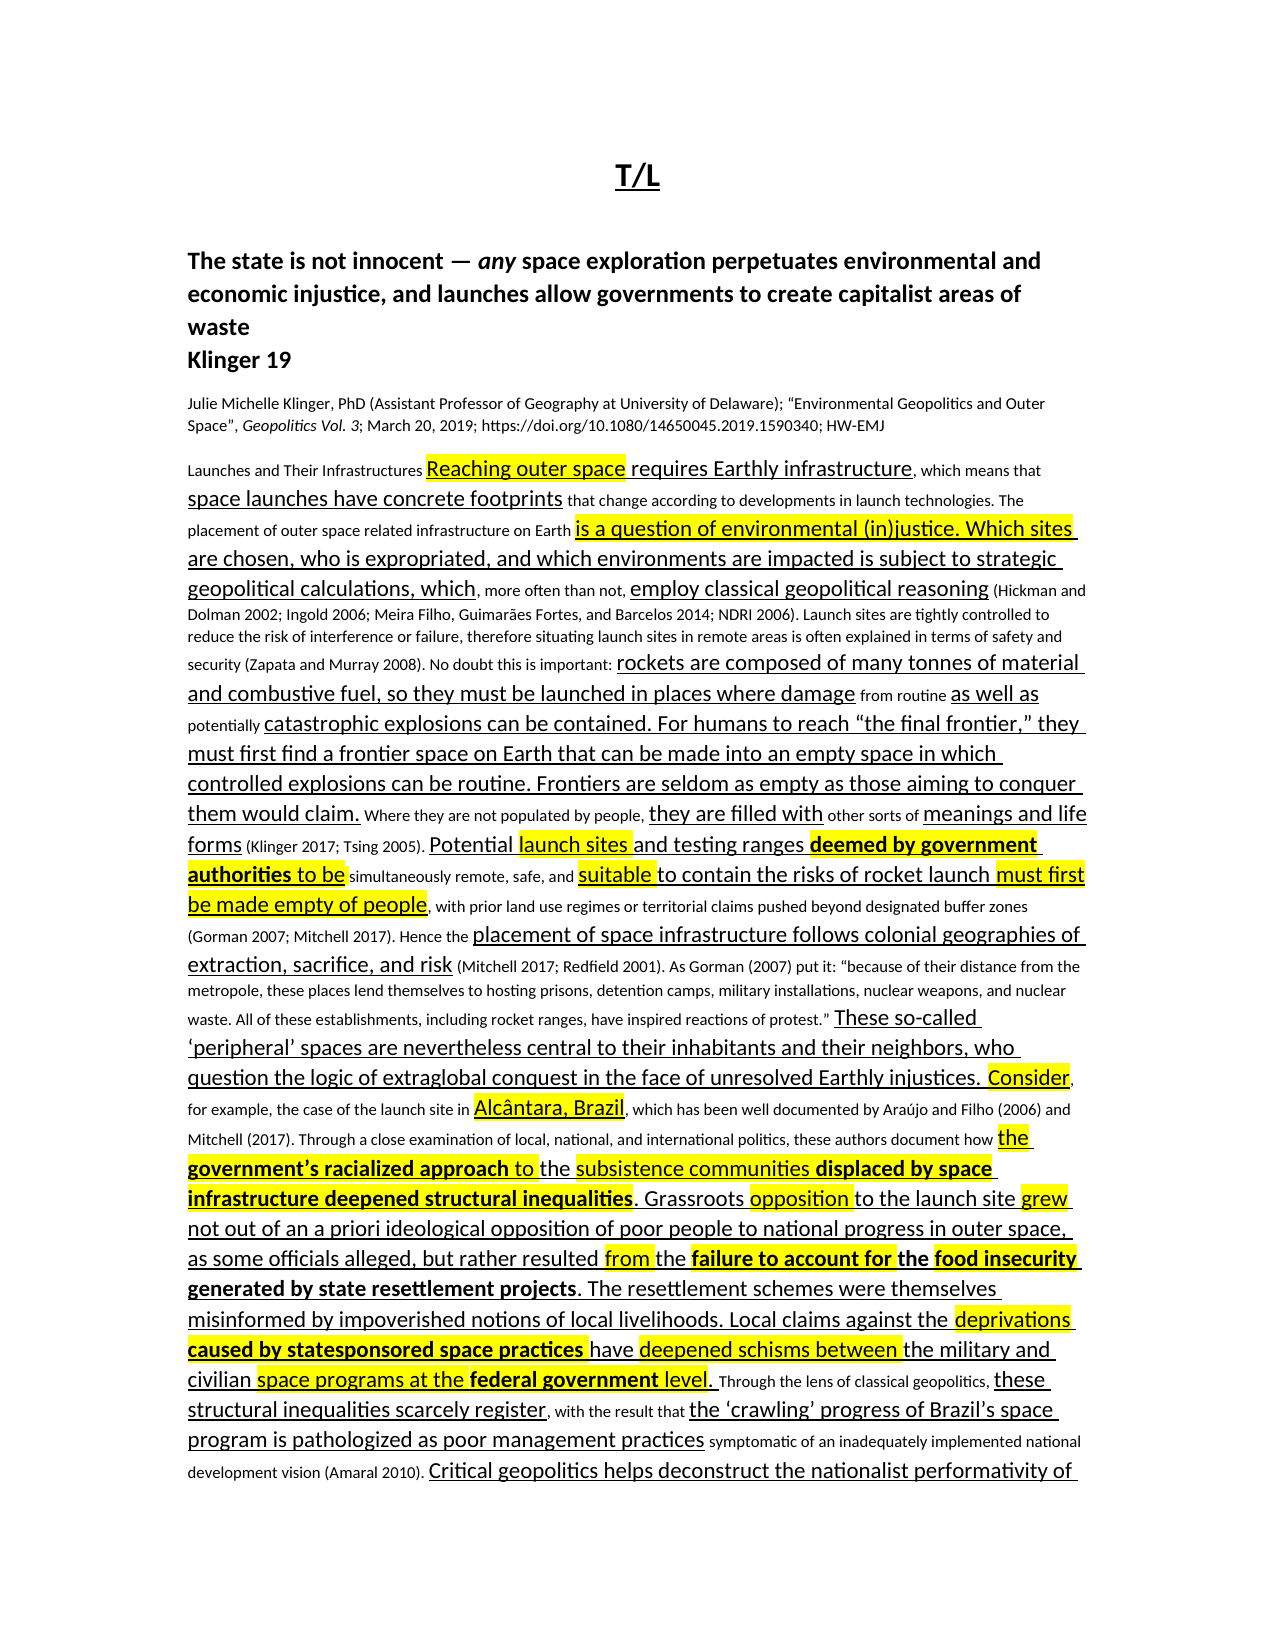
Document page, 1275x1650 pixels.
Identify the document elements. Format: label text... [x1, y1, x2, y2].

subtitle T/L [187, 154, 1087, 195]
text Klinger 19 [187, 344, 1087, 374]
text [187, 454, 1087, 1484]
subtitle The state is not innocent — any space exploration perpetuates environmental and economic injustice, and launches allow governments to create capitalist areas of waste [187, 245, 1087, 341]
text Julie Michelle Klinger, PhD (Assistant Professor of Geography at University of Delaware); “Environmental Geopolitics and Outer Space”, Geopolitics Vol. 3; March 20, 2019; https://doi.org/10.1080/14650045.2019.1590340; HW-EMJ [187, 393, 1087, 436]
